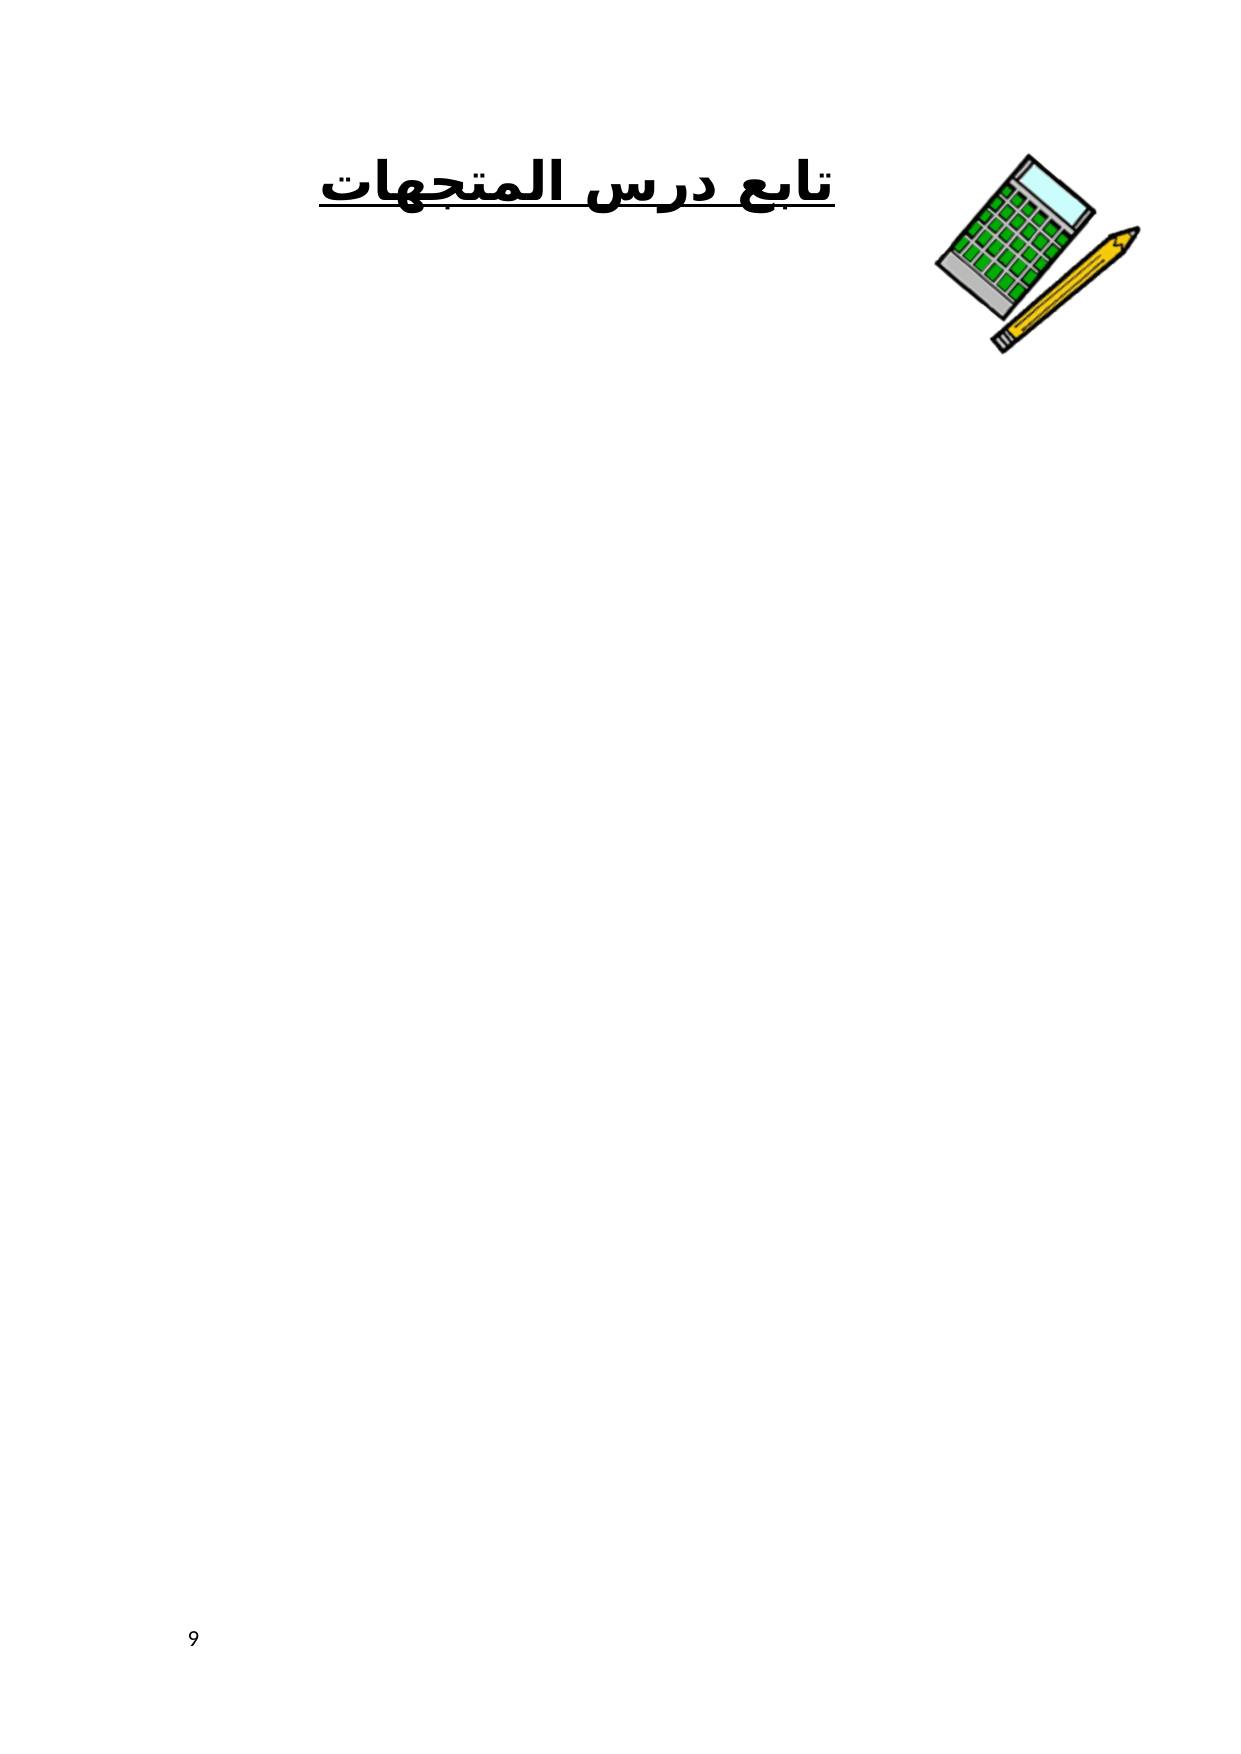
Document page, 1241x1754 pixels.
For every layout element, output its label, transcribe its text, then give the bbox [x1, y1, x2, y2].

picture [911, 131, 1157, 382]
text تابع درس المتجهات [187, 150, 1053, 213]
